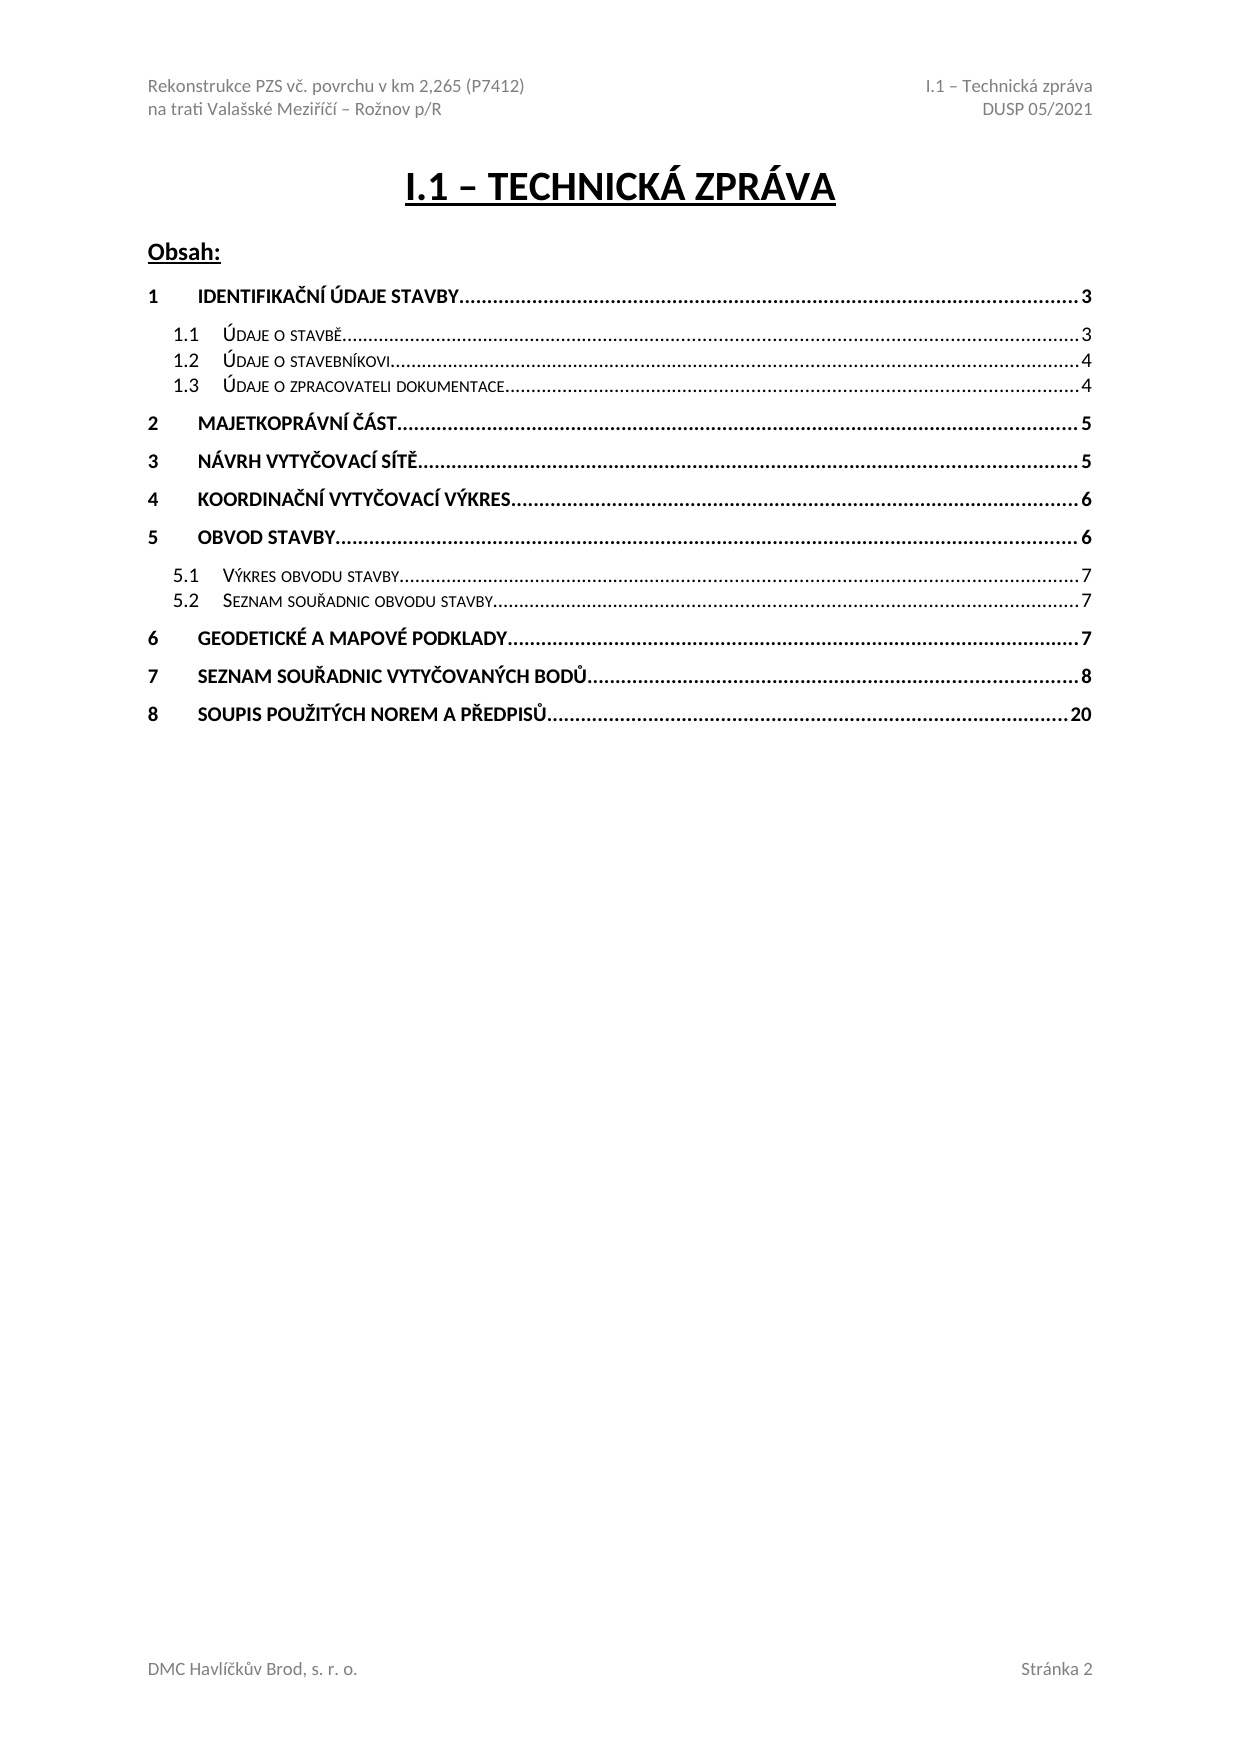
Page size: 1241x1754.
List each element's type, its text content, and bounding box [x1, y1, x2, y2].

text I.1 – TECHNICKÁ ZPRÁVA [148, 160, 1093, 211]
